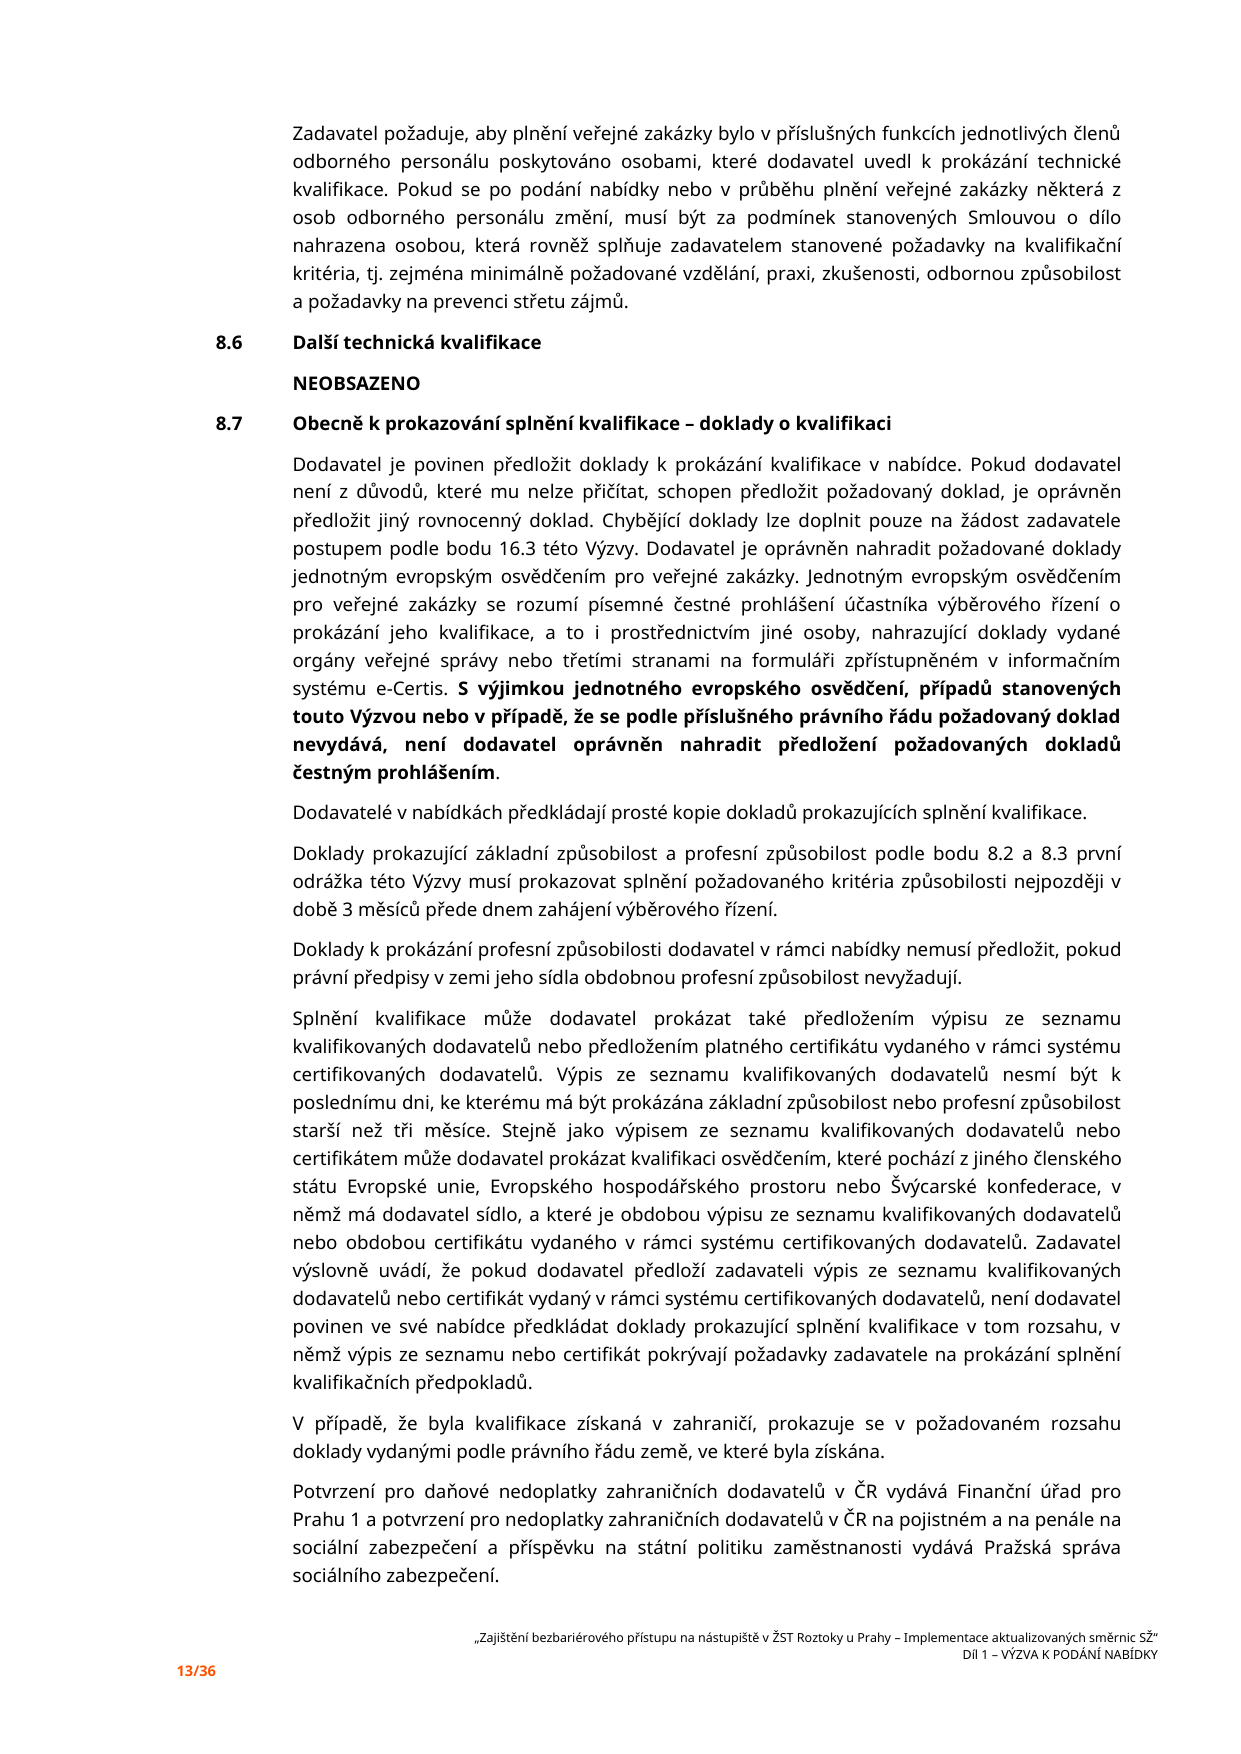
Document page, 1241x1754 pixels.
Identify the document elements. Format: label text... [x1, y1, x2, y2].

text Další technická kvalifikace [216, 329, 1122, 355]
text Doklady prokazující základní způsobilost a profesní způsobilost podle bodu 8.2 a 8.3 první odrážka této Výzvy musí prokazovat splnění požadovaného kritéria způsobilosti nejpozději v době 3 měsíců přede dnem zahájení výběrového řízení. [292, 840, 1122, 922]
text Dodavatelé v nabídkách předkládají prosté kopie dokladů prokazujících splnění kvalifikace. [292, 799, 1122, 825]
text Splnění kvalifikace může dodavatel prokázat také předložením výpisu ze seznamu kvalifikovaných dodavatelů nebo předložením platného certifikátu vydaného v rámci systému certifikovaných dodavatelů. Výpis ze seznamu kvalifikovaných dodavatelů nesmí být k poslednímu dni, ke kterému má být prokázána základní způsobilost nebo profesní způsobilost starší než tři měsíce. Stejně jako výpisem ze seznamu kvalifikovaných dodavatelů nebo certifikátem může dodavatel prokázat kvalifikaci osvědčením, které pochází z jiného členského státu Evropské unie, Evropského hospodářského prostoru nebo Švýcarské konfederace, v němž má dodavatel sídlo, a které je obdobou výpisu ze seznamu kvalifikovaných dodavatelů nebo obdobou certifikátu vydaného v rámci systému certifikovaných dodavatelů. Zadavatel výslovně uvádí, že pokud dodavatel předloží zadavateli výpis ze seznamu kvalifikovaných dodavatelů nebo certifikát vydaný v rámci systému certifikovaných dodavatelů, není dodavatel povinen ve své nabídce předkládat doklady prokazující splnění kvalifikace v tom rozsahu, v němž výpis ze seznamu nebo certifikát pokrývají požadavky zadavatele na prokázání splnění kvalifikačních předpokladů. [292, 1005, 1122, 1395]
list NEOBSAZENO [292, 370, 1122, 395]
text Dodavatel je povinen předložit doklady k prokázání kvalifikace v nabídce. Pokud dodavatel není z důvodů, které mu nelze přičítat, schopen předložit požadovaný doklad, je oprávněn předložit jiný rovnocenný doklad. Chybějící doklady lze doplnit pouze na žádost zadavatele postupem podle bodu 16.3 této Výzvy. Dodavatel je oprávněn nahradit požadované doklady jednotným evropským osvědčením pro veřejné zakázky. Jednotným evropským osvědčením pro veřejné zakázky se rozumí písemné čestné prohlášení účastníka výběrového řízení o prokázání jeho kvalifikace, a to i prostřednictvím jiné osoby, nahrazující doklady vydané orgány veřejné správy nebo třetími stranami na formuláři zpřístupněném v informačním systému e-Certis. S výjimkou jednotného evropského osvědčení, případů stanovených touto Výzvou nebo v případě, že se podle příslušného právního řádu požadovaný doklad nevydává, není dodavatel oprávněn nahradit předložení požadovaných dokladů čestným prohlášením. [292, 451, 1122, 784]
text V případě, že byla kvalifikace získaná v zahraničí, prokazuje se v požadovaném rozsahu doklady vydanými podle právního řádu země, ve které byla získána. [292, 1410, 1122, 1463]
text Doklady k prokázání profesní způsobilosti dodavatel v rámci nabídky nemusí předložit, pokud právní předpisy v zemi jeho sídla obdobnou profesní způsobilost nevyžadují. [292, 937, 1122, 990]
text Obecně k prokazování splnění kvalifikace – doklady o kvalifikaci [216, 410, 1122, 436]
text Zadavatel požaduje, aby plnění veřejné zakázky bylo v příslušných funkcích jednotlivých členů odborného personálu poskytováno osobami, které dodavatel uvedl k prokázání technické kvalifikace. Pokud se po podání nabídky nebo v průběhu plnění veřejné zakázky některá z osob odborného personálu změní, musí být za podmínek stanovených Smlouvou o dílo nahrazena osobou, která rovněž splňuje zadavatelem stanovené požadavky na kvalifikační kritéria, tj. zejména minimálně požadované vzdělání, praxi, zkušenosti, odbornou způsobilost a požadavky na prevenci střetu zájmů. [292, 121, 1122, 314]
text Potvrzení pro daňové nedoplatky zahraničních dodavatelů v ČR vydává Finanční úřad pro Prahu 1 a potvrzení pro nedoplatky zahraničních dodavatelů v ČR na pojistném a na penále na sociální zabezpečení a příspěvku na státní politiku zaměstnanosti vydává Pražská správa sociálního zabezpečení. [292, 1478, 1122, 1588]
